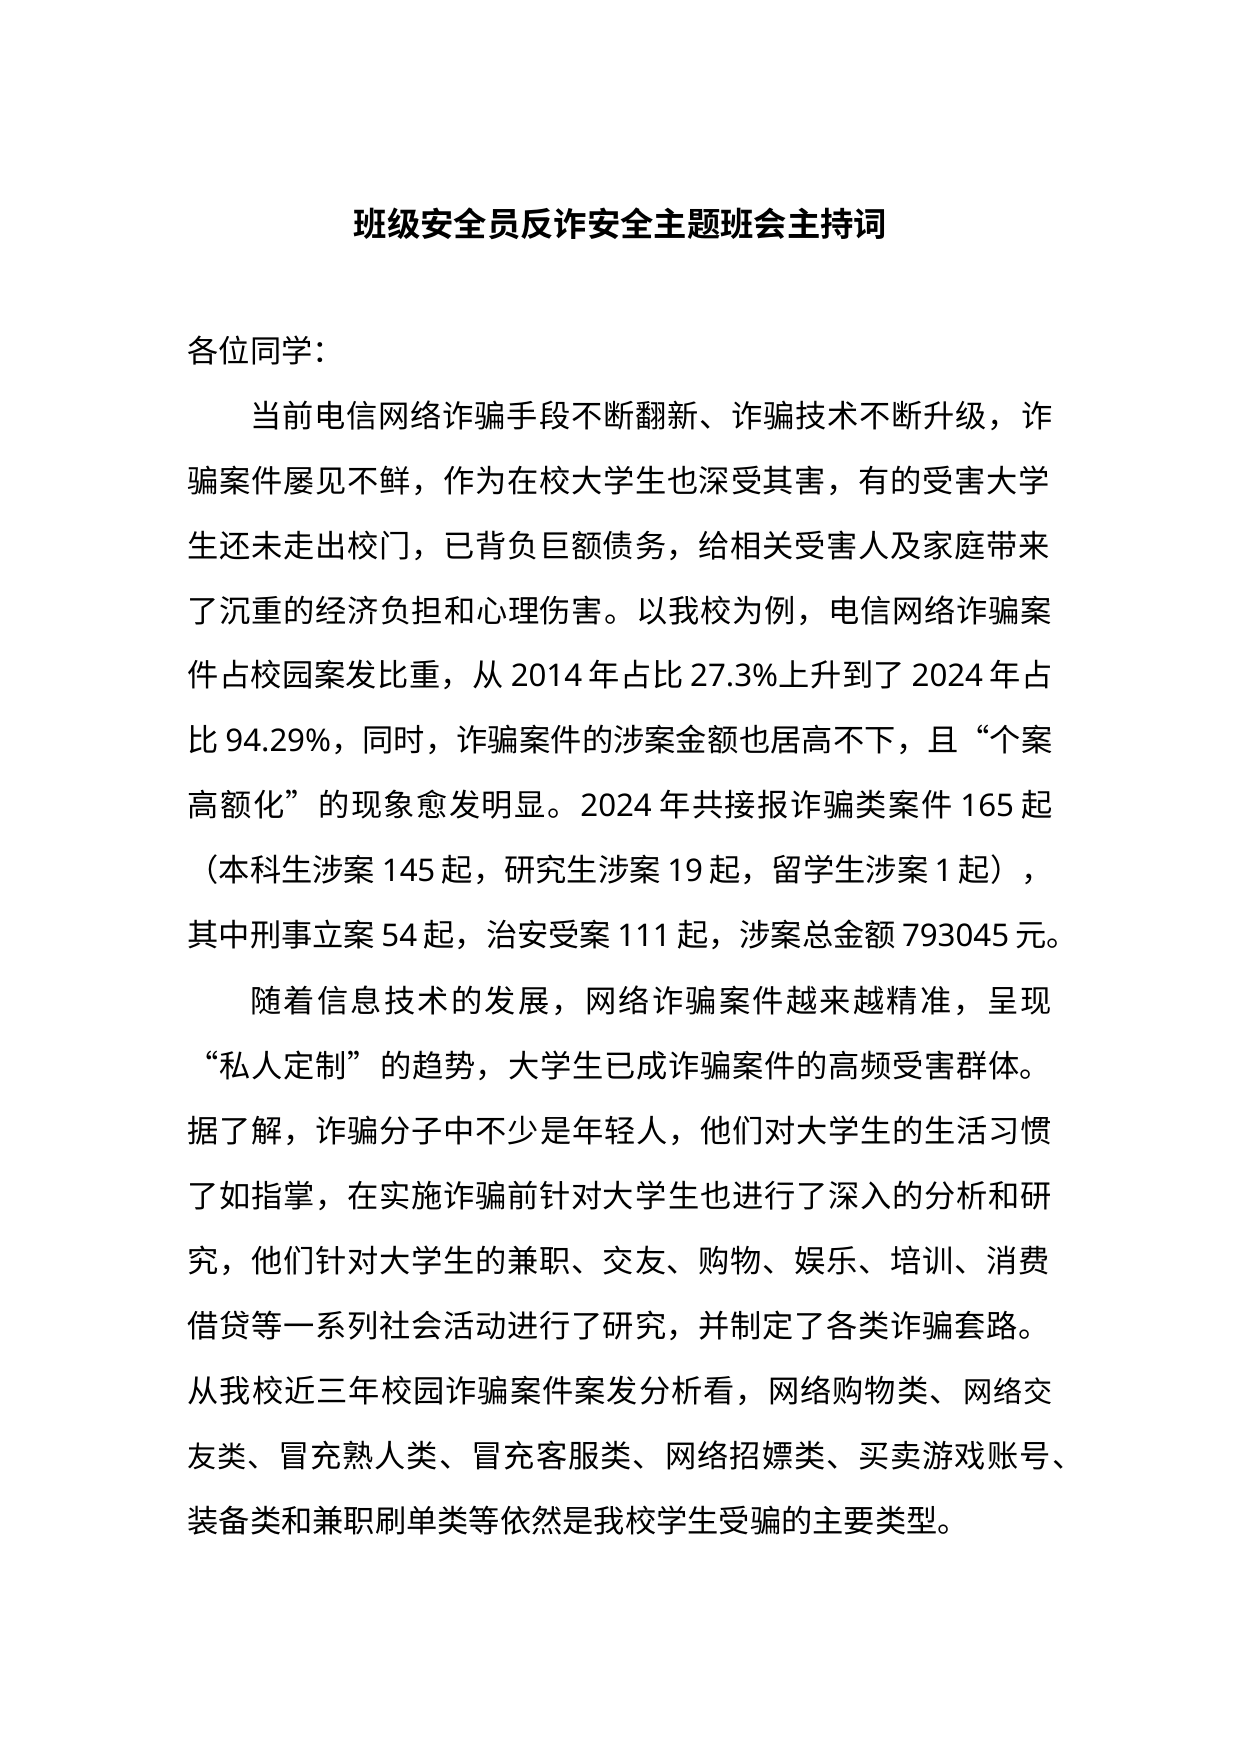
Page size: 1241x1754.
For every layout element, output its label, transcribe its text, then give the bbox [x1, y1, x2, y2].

text 各位同学： [187, 316, 1053, 381]
text 当前电信网络诈骗手段不断翻新、诈骗技术不断升级，诈骗案件屡见不鲜，作为在校大学生也深受其害，有的受害大学生还未走出校门，已背负巨额债务，给相关受害人及家庭带来了沉重的经济负担和心理伤害。以我校为例，电信网络诈骗案件占校园案发比重，从2014年占比27.3%上升到了2024年占比94.29%，同时，诈骗案件的涉案金额也居高不下，且“个案高额化”的现象愈发明显。2024年共接报诈骗类案件165起（本科生涉案145起，研究生涉案19起，留学生涉案1起），其中刑事立案54起，治安受案111起，涉案总金额793045元。 [187, 381, 1053, 966]
text 随着信息技术的发展，网络诈骗案件越来越精准，呈现“私人定制”的趋势，大学生已成诈骗案件的高频受害群体。据了解，诈骗分子中不少是年轻人，他们对大学生的生活习惯了如指掌，在实施诈骗前针对大学生也进行了深入的分析和研究，他们针对大学生的兼职、交友、购物、娱乐、培训、消费借贷等一系列社会活动进行了研究，并制定了各类诈骗套路。从我校近三年校园诈骗案件案发分析看，网络购物类、网络交友类、冒充熟人类、冒充客服类、网络招嫖类、买卖游戏账号、装备类和兼职刷单类等依然是我校学生受骗的主要类型。 [187, 966, 1053, 1551]
subtitle 班级安全员反诈安全主题班会主持词 [187, 189, 1053, 254]
